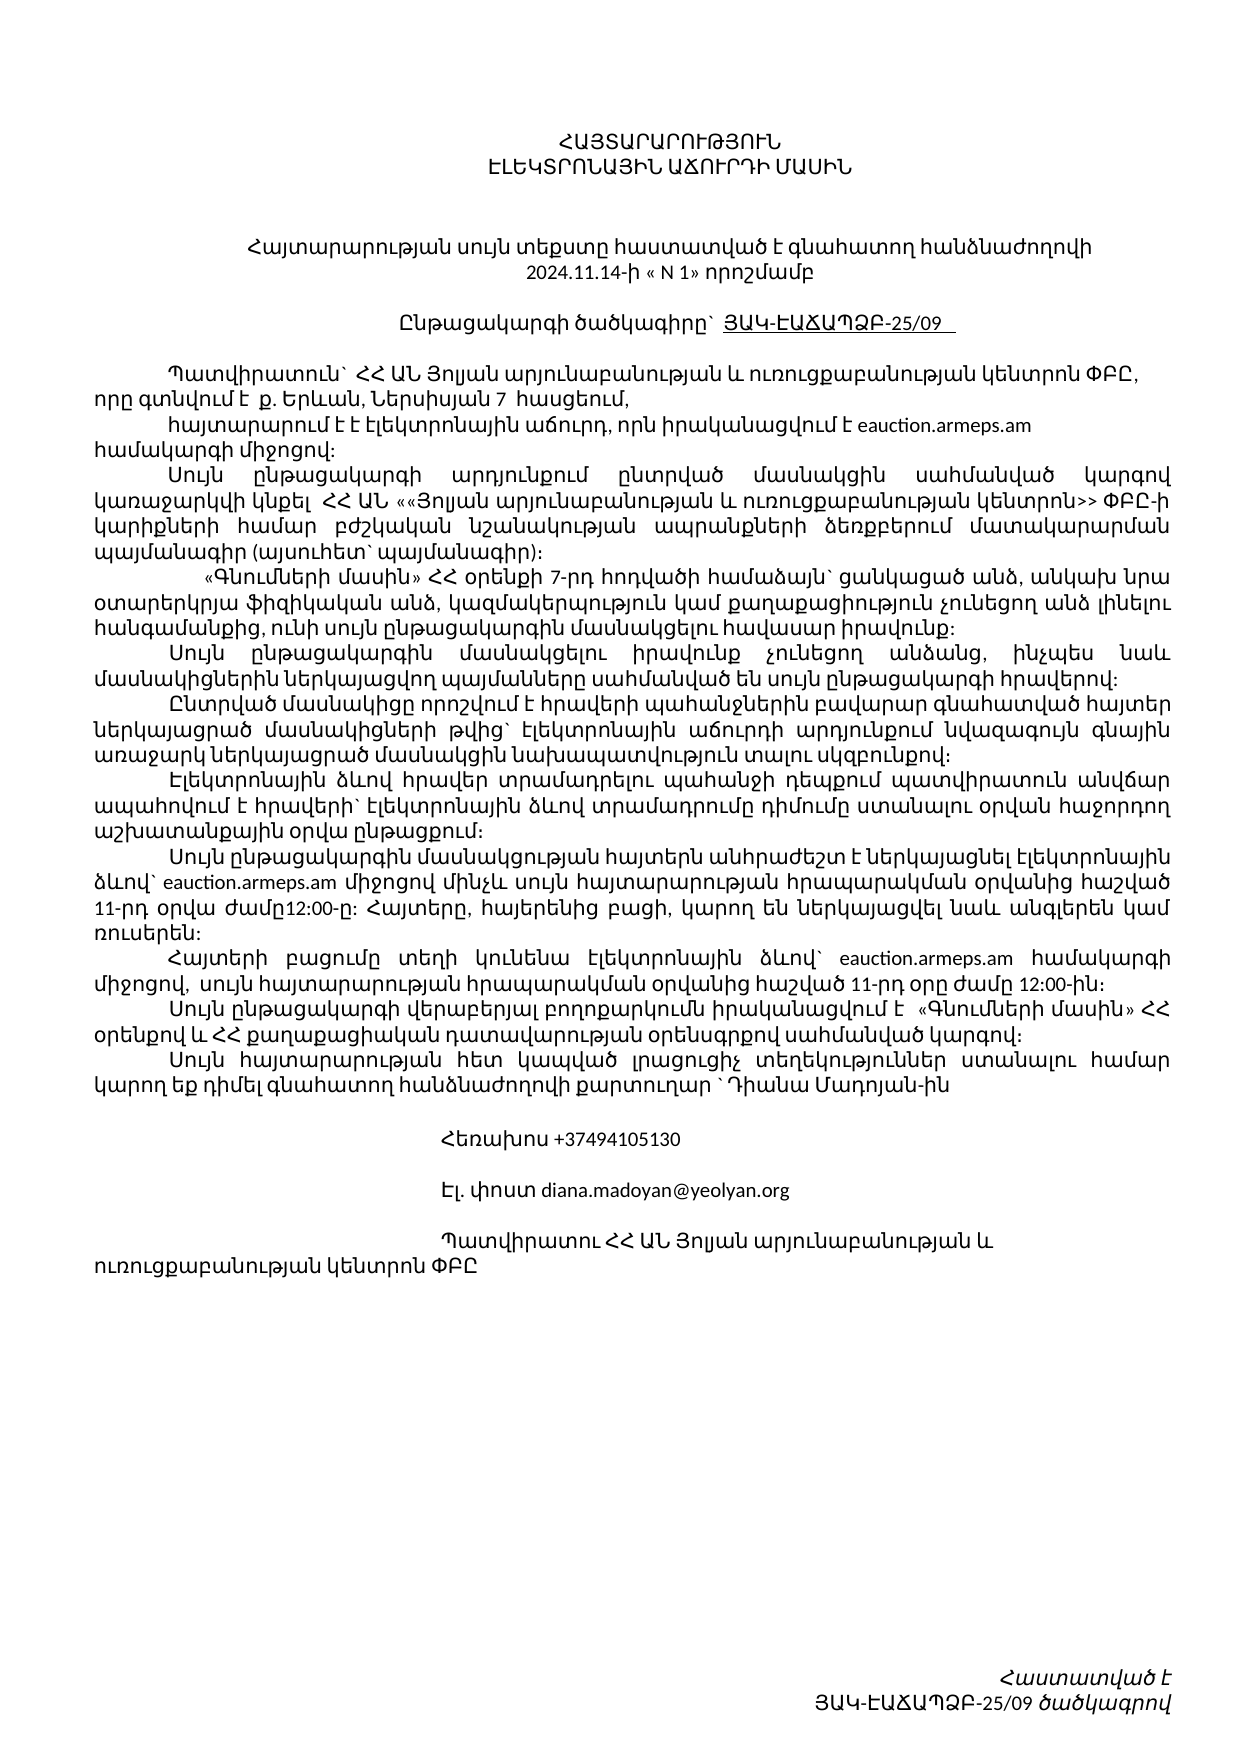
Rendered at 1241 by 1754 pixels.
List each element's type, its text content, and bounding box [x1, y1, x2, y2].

text ՀԱՅՏԱՐԱՐՈՒԹՅՈՒՆ [94, 129, 1171, 154]
text Հայտարարության սույն տեքստը հաստատված է գնահատող հանձնաժողովի [94, 234, 1171, 259]
text Պատվիրատուն` ՀՀ ԱՆ Յոլյան արյունաբանության և ուռուցքաբանության կենտրոն ՓԲԸ, որը գտնվում է ք. Երևան, Ներսիսյան 7 հասցեում, [94, 361, 1171, 412]
text 2024.11.14 -ի « N 1» որոշմամբ [94, 259, 1171, 285]
text Սույն ընթացակարգի վերաբերյալ բողոքարկումն իրականացվում է «Գնումների մասին» ՀՀ օրենքով և ՀՀ քաղաքացիական դատավարության օրենսգրքով սահմանված կարգով։ [94, 996, 1171, 1047]
text Հայտերի բացումը տեղի կունենա էլեկտրոնային ձևով` eauction.armeps.am համակարգի միջոցով, սույն հայտարարության հրապարակման օրվանից հաշված 11-րդ օրը ժամը 12:00-ին։ [94, 946, 1171, 996]
text Սույն հայտարարության հետ կապված լրացուցիչ տեղեկություններ ստանալու համար կարող եք դիմել գնահատող հանձնաժողովի քարտուղար ` Դիանա Մադոյան-ին [94, 1047, 1171, 1098]
text հայտարարում է է էլեկտրոնային աճուրդ, որն իրականացվում է eauction.armeps.am համակարգի միջոցով: [94, 412, 1171, 463]
text Ընթացակարգի ծածկագիրը` ՅԱԿ-ԷԱՃԱՊՁԲ-25/09 [94, 310, 1171, 336]
text Սույն ընթացակարգին մասնակցության հայտերն անհրաժեշտ է ներկայացնել էլեկտրոնային ձևով` eauction.armeps.am միջոցով մինչև սույն հայտարարության հրապարակման օրվանից հաշված 11-րդ օրվա ժամը12:00-ը: Հայտերը, հայերենից բացի, կարող են ներկայացվել նաև անգլերեն կամ ռուսերեն: [94, 844, 1171, 946]
text «Գնումների մասին» ՀՀ օրենքի 7-րդ հոդվածի համաձայն` ցանկացած անձ, անկախ նրա օտարերկրյա ֆիզիկական անձ, կազմակերպություն կամ քաղաքացիություն չունեցող անձ լինելու հանգամանքից, ունի սույն ընթացակարգին մասնակցելու հավասար իրավունք: [94, 564, 1171, 641]
text Պատվիրատու ՀՀ ԱՆ Յոլյան արյունաբանության և ուռուցքաբանության կենտրոն ՓԲԸ [94, 1228, 1171, 1279]
text Էլ. փոստ diana.madoyan@yeolyan.org [94, 1177, 1171, 1203]
text Ընտրված մասնակիցը որոշվում է հրավերի պահանջներին բավարար գնահատված հայտեր ներկայացրած մասնակիցների թվից` էլեկտրոնային աճուրդի արդյունքում նվազագույն գնային առաջարկ ներկայացրած մասնակցին նախապատվություն տալու սկզբունքով։ [94, 691, 1171, 768]
text Էլեկտրոնային ձևով հրավեր տրամադրելու պահանջի դեպքում պատվիրատուն անվճար ապահովում է հրավերի` էլեկտրոնային ձևով տրամադրումը դիմումը ստանալու օրվան հաջորդող աշխատանքային օրվա ընթացքում։ [94, 768, 1171, 844]
text Հաստատված է [94, 1665, 1171, 1690]
text Հեռախոս +37494105130 [94, 1126, 1171, 1152]
text Սույն ընթացակարգի արդյունքում ընտրված մասնակցին սահմանված կարգով կառաջարկվի կնքել ՀՀ ԱՆ ««Յոլյան արյունաբանության և ուռուցքաբանության կենտրոն>> ՓԲԸ-ի կարիքների համար բժշկական նշանակության ապրանքների ձեռքբերում մատակարարման պայմանագիր (այսուհետ` պայմանագիր)։ [94, 463, 1171, 564]
text ՅԱԿ-ԷԱՃԱՊՁԲ-25/09 ծածկագրով [94, 1690, 1171, 1716]
text ԷԼԵԿՏՐՈՆԱՅԻՆ ԱՃՈՒՐԴԻ ՄԱՍԻՆ [94, 154, 1171, 180]
text Սույն ընթացակարգին մասնակցելու իրավունք չունեցող անձանց, ինչպես նաև մասնակիցներին ներկայացվող պայմանները սահմանված են սույն ընթացակարգի հրավերով: [94, 641, 1171, 691]
